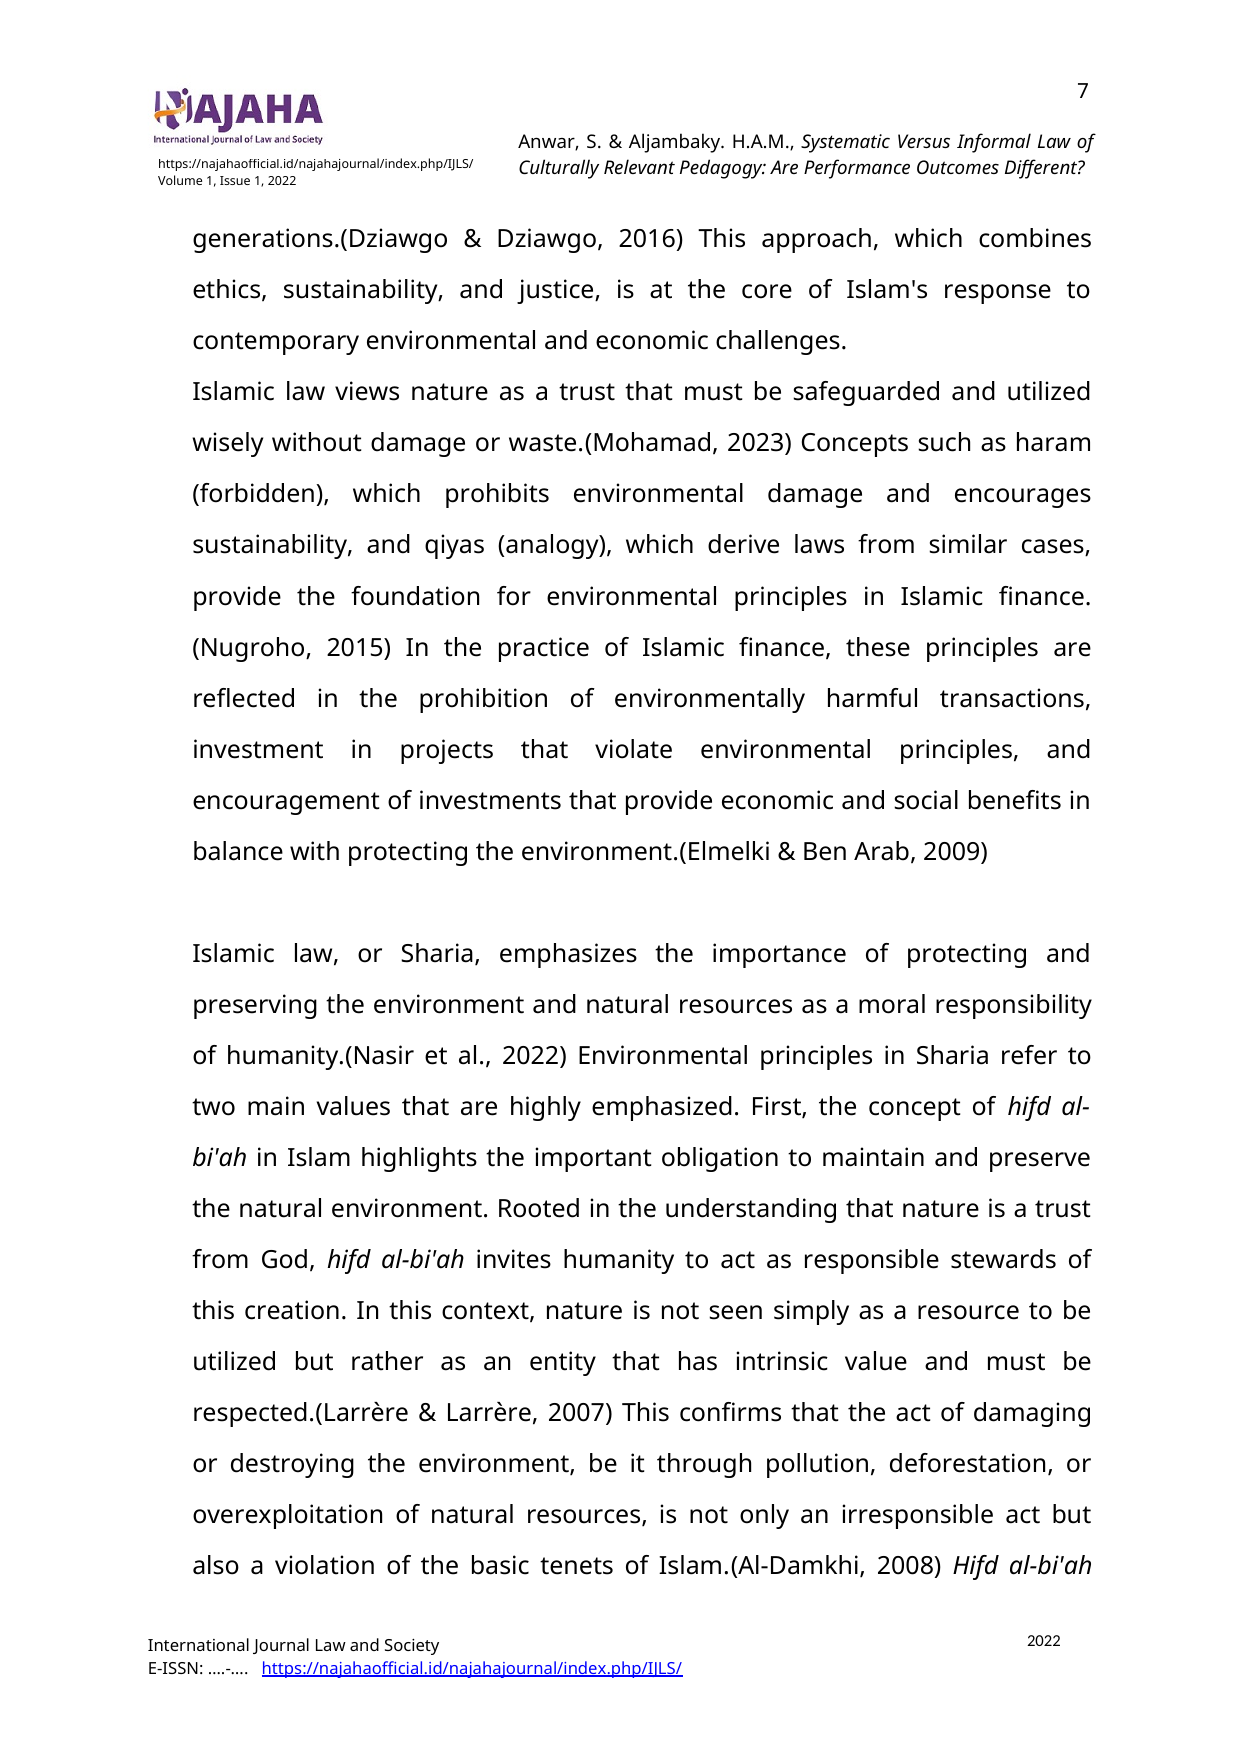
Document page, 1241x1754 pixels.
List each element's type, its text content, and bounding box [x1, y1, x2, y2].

text Islamic law views nature as a trust that must be safeguarded and utilized wisely without damage or waste.(Mohamad, 2023) Concepts such as haram (forbidden), which prohibits environmental damage and encourages sustainability, and qiyas (analogy), which derive laws from similar cases, provide the foundation for environmental principles in Islamic finance.(Nugroho, 2015) In the practice of Islamic finance, these principles are reflected in the prohibition of environmentally harmful transactions, investment in projects that violate environmental principles, and encouragement of investments that provide economic and social benefits in balance with protecting the environment.(Elmelki & Ben Arab, 2009) [192, 374, 1092, 867]
picture [147, 75, 328, 159]
